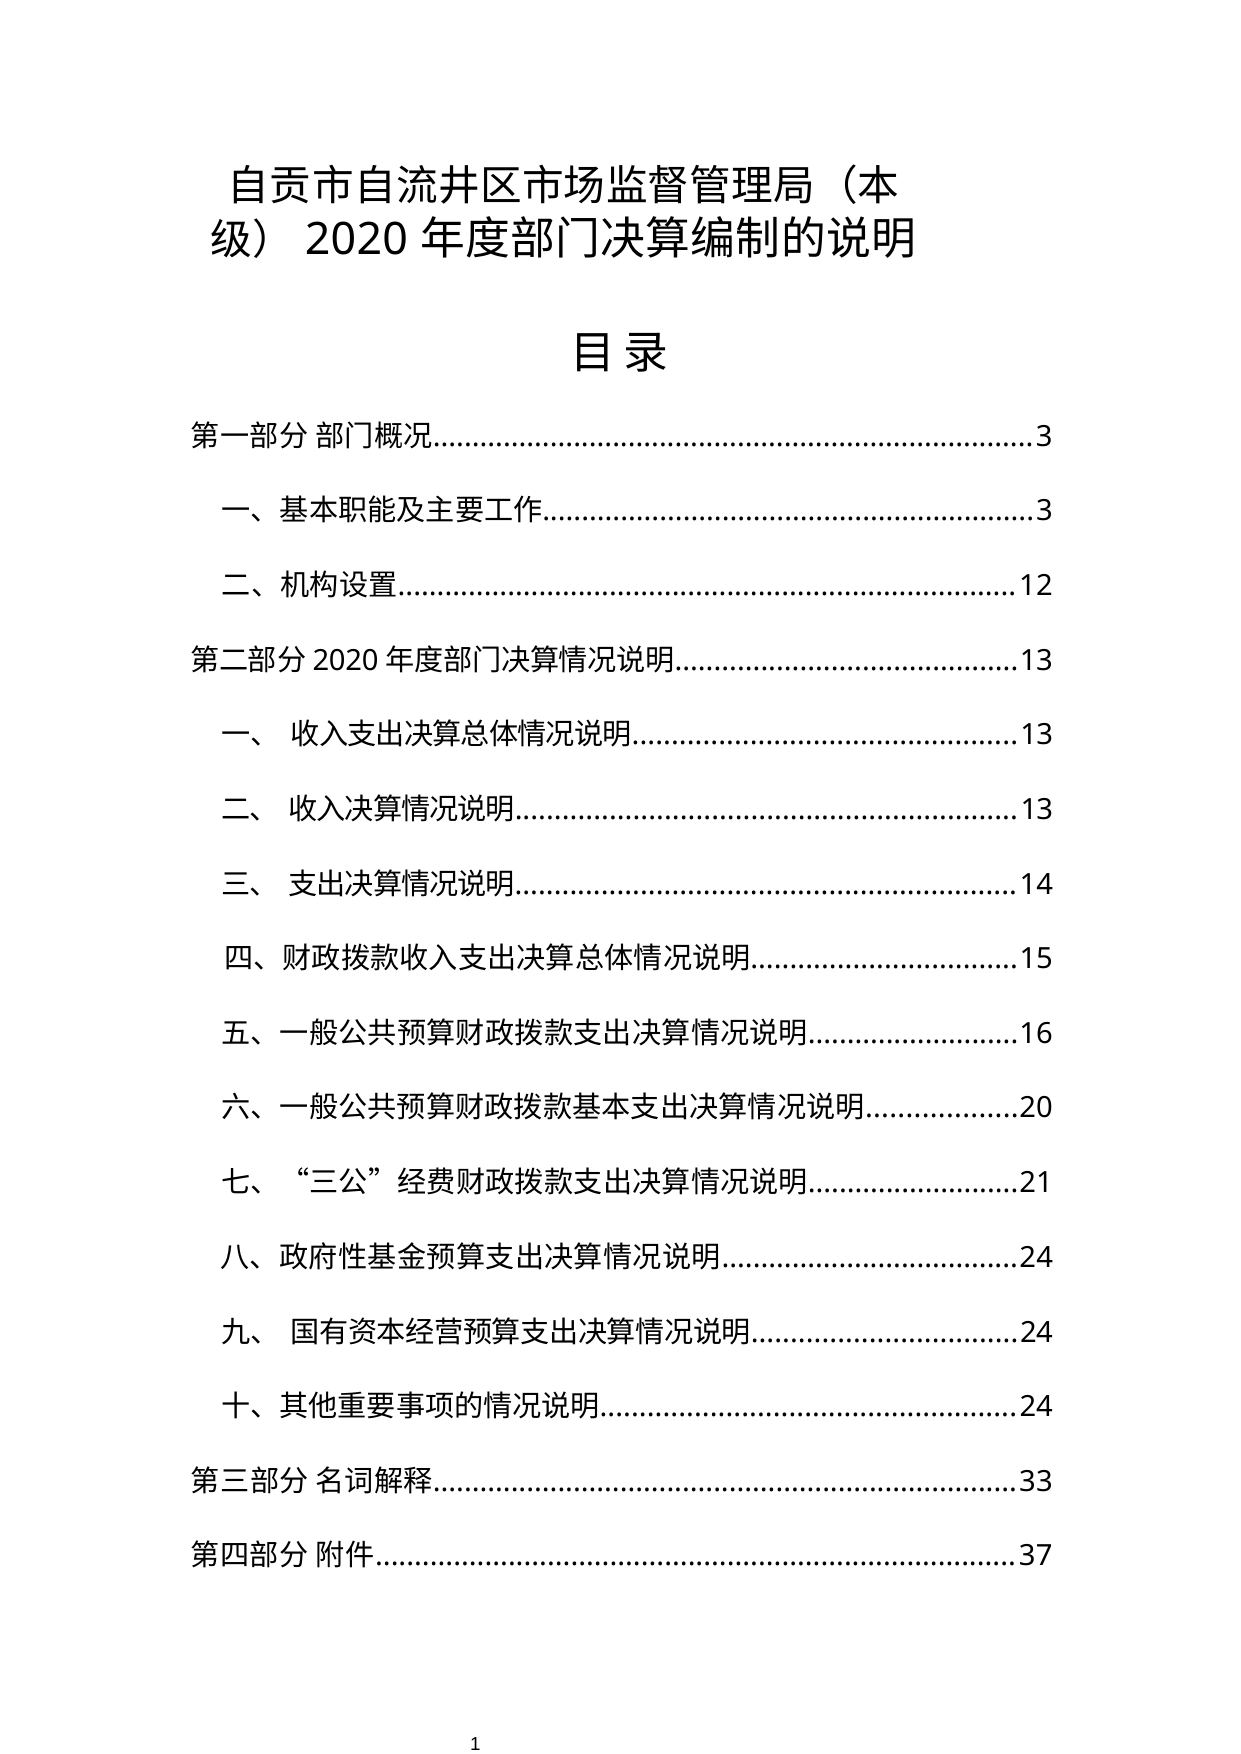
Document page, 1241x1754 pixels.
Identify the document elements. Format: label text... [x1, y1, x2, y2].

text 目 录 [570, 320, 1054, 381]
text 自贡市自流井区市场监督管理局（本级） 2020 年度部门决算编制的说明 [186, 158, 941, 268]
